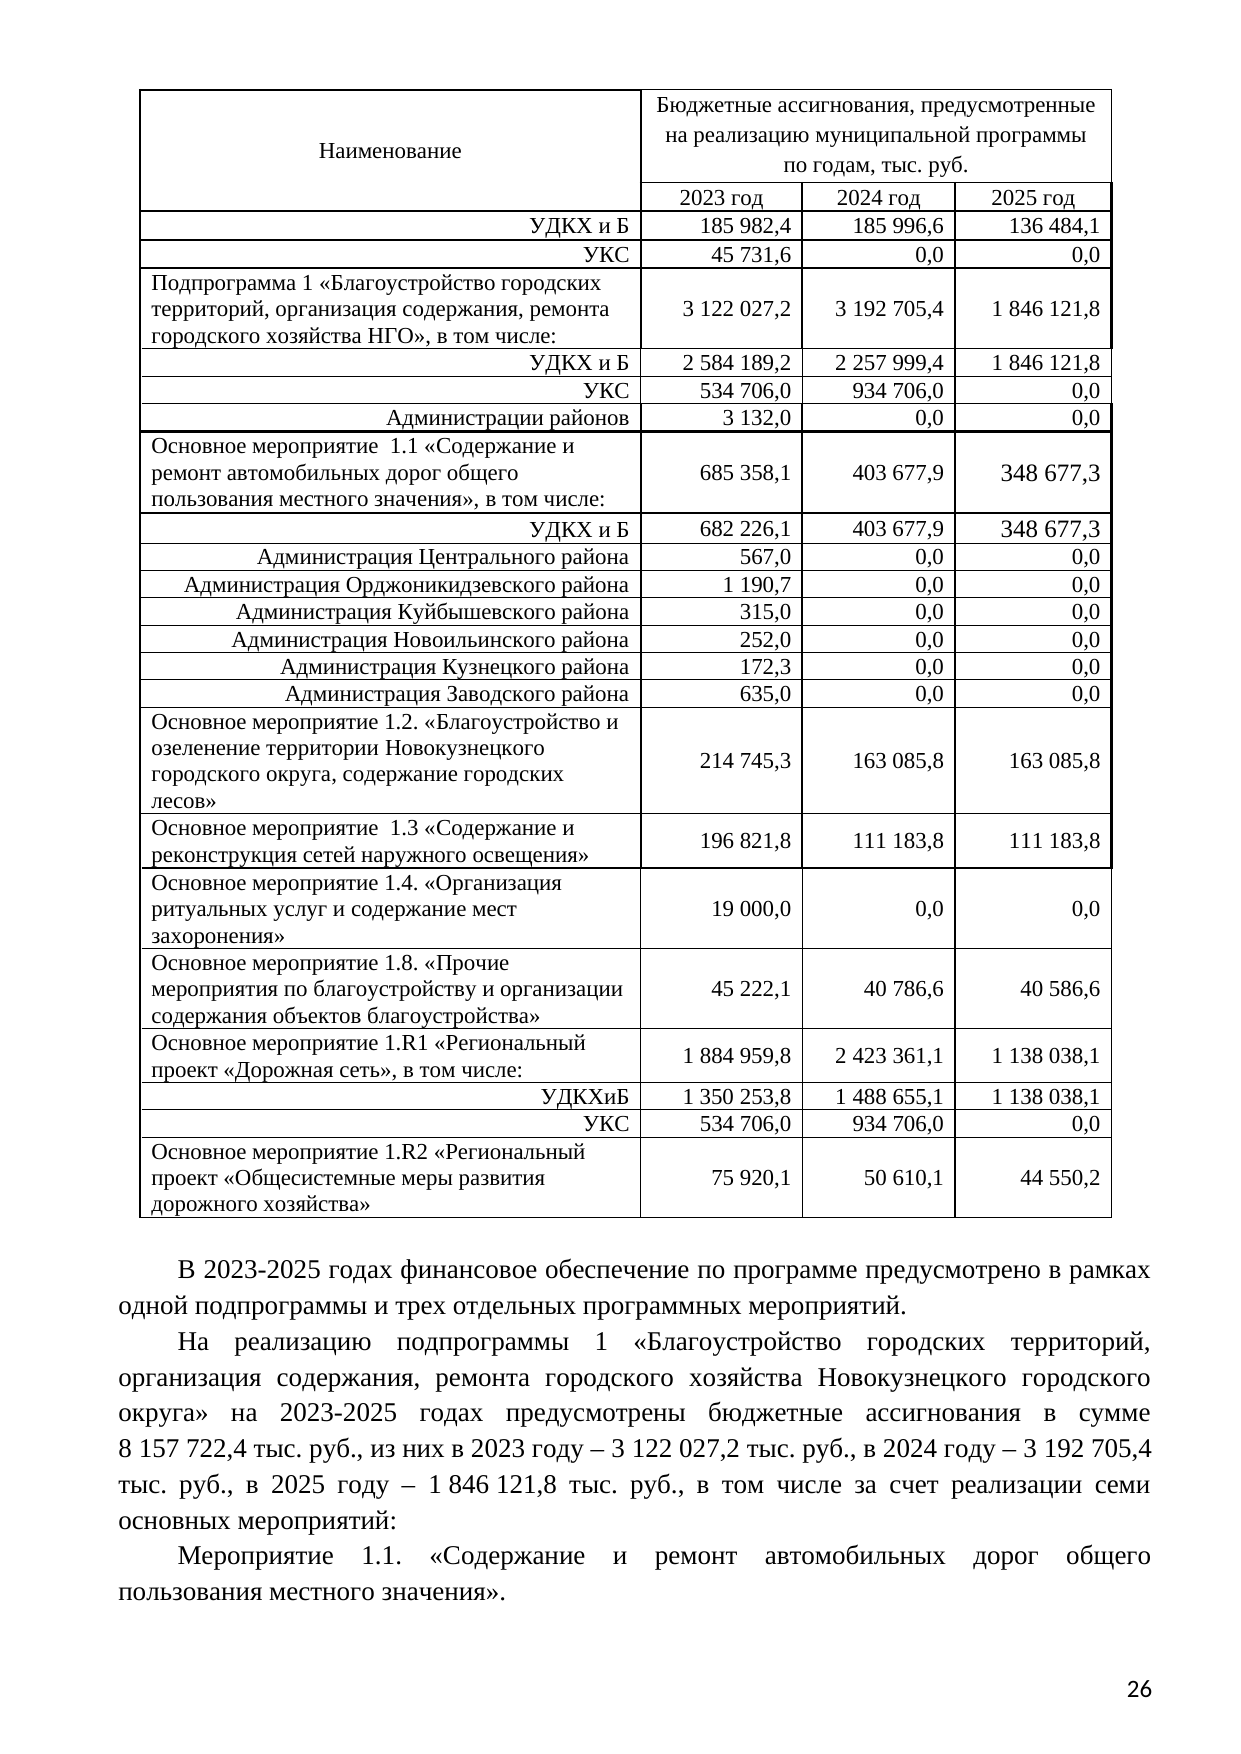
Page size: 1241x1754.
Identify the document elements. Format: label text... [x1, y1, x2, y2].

table_cell 0,0 [803, 241, 954, 267]
table_cell 1 846 121,8 [956, 269, 1110, 348]
table_cell Администрация Куйбышевского района [141, 598, 640, 624]
table_cell Администрация Орджоникидзевского района [141, 571, 640, 597]
table_cell 196 821,8 [642, 814, 801, 867]
table_cell 44 550,2 [956, 1138, 1111, 1217]
table_cell 3 132,0 [642, 404, 801, 430]
table_cell 1 884 959,8 [641, 1029, 802, 1082]
table_cell Основное мероприятие 1.2. «Благоустройство и озеленение территории Новокузнецкого городского округа, содержание городских лесов» [141, 708, 640, 813]
table_cell 348 677,3 [956, 433, 1110, 512]
table_cell 172,3 [642, 653, 801, 679]
table_cell 2 257 999,4 [803, 349, 954, 376]
table_cell 0,0 [803, 544, 954, 570]
table_cell 0,0 [956, 653, 1110, 679]
table_cell 185 996,6 [803, 212, 954, 239]
text Мероприятие 1.1. «Содержание и ремонт автомобильных дорог общего пользования местного значения». [118, 1539, 1152, 1606]
table_cell 934 706,0 [803, 377, 954, 403]
table_header Наименование [141, 91, 640, 210]
table_cell 111 183,8 [803, 814, 954, 867]
table_cell 0,0 [956, 626, 1110, 652]
table_cell 185 982,4 [642, 212, 801, 239]
table_cell 0,0 [803, 653, 954, 679]
table_cell 0,0 [956, 680, 1110, 707]
table_cell 0,0 [956, 544, 1110, 570]
table_cell 214 745,3 [642, 708, 801, 813]
table_cell 0,0 [803, 626, 954, 652]
table_cell Администрации районов [141, 404, 640, 430]
table_cell Подпрограмма 1 «Благоустройство городских территорий, организация содержания, ремонта городского хозяйства НГО», в том числе: [141, 269, 640, 348]
table_cell 0,0 [956, 1110, 1111, 1137]
table_cell 1 190,7 [642, 571, 801, 597]
table_cell Основное мероприятие 1.8. «Прочие мероприятия по благоустройству и организации содержания объектов благоустройства» [141, 949, 640, 1028]
table_cell 1 488 655,1 [803, 1083, 954, 1109]
table_cell 534 706,0 [641, 1110, 802, 1137]
table_cell 45 222,1 [641, 949, 802, 1028]
text На реализацию подпрограммы 1 «Благоустройство городских территорий, организация содержания, ремонта городского хозяйства Новокузнецкого городского округа» на 2023-2025 годах предусмотрены бюджетные ассигнования в сумме 8 157 722,4 тыс. руб., из них в 2023 году – 3 122 027,2 тыс. руб., в 2024 году – 3 192 705,4 тыс. руб., в 2025 году – 1 846 121,8 тыс. руб., в том числе за счет реализации семи основных мероприятий: [118, 1325, 1152, 1535]
table_cell Администрация Кузнецкого района [141, 653, 640, 679]
table_cell 163 085,8 [956, 708, 1110, 813]
table_cell 0,0 [803, 869, 954, 948]
table_cell Основное мероприятие 1.R2 «Региональный проект «Общесистемные меры развития дорожного хозяйства» [141, 1138, 640, 1217]
table_cell 685 358,1 [642, 433, 801, 512]
table_cell 2 584 189,2 [641, 349, 802, 376]
table_cell 45 731,6 [642, 241, 801, 267]
table_cell УДКХ и Б [141, 514, 640, 542]
table_cell Администрация Новоильинского района [141, 626, 640, 652]
table_cell 682 226,1 [642, 514, 801, 542]
table_cell 2 423 361,1 [803, 1029, 954, 1082]
table_cell 0,0 [956, 377, 1111, 403]
table_cell 40 586,6 [956, 949, 1111, 1028]
table_cell Основное мероприятие 1.3 «Содержание и реконструкция сетей наружного освещения» [141, 814, 640, 867]
table_cell 111 183,8 [956, 814, 1110, 867]
table_cell 136 484,1 [956, 212, 1110, 239]
table_cell Основное мероприятие 1.R1 «Региональный проект «Дорожная сеть», в том числе: [141, 1029, 640, 1082]
table_cell 0,0 [803, 598, 954, 624]
table_cell 534 706,0 [641, 377, 802, 403]
table_cell 0,0 [956, 404, 1110, 430]
table_cell 252,0 [642, 626, 801, 652]
table_cell Администрация Заводского района [141, 680, 640, 707]
table_cell 19 000,0 [641, 869, 802, 948]
table_cell УДКХ и Б [141, 212, 640, 239]
table_header Бюджетные ассигнования, предусмотренные на реализацию муниципальной программы по годам, тыс. руб. [642, 90, 1111, 182]
table_cell 0,0 [956, 241, 1110, 267]
table_cell 0,0 [956, 598, 1110, 624]
table_cell УДКХ и Б [141, 349, 640, 376]
table_cell 0,0 [803, 571, 954, 597]
table_cell 403 677,9 [803, 433, 954, 512]
table_cell 75 920,1 [641, 1138, 802, 1217]
table_cell 3 122 027,2 [642, 269, 801, 348]
table_cell 50 610,1 [803, 1138, 954, 1217]
table_cell 2024 год [803, 183, 954, 210]
table_cell 0,0 [956, 869, 1111, 948]
table_cell 3 192 705,4 [803, 269, 954, 348]
table_cell 403 677,9 [803, 514, 954, 542]
table_cell 1 138 038,1 [956, 1083, 1111, 1109]
table_cell УКС [141, 377, 640, 403]
table_cell 2025 год [956, 183, 1110, 210]
table_cell 934 706,0 [803, 1110, 954, 1137]
table_cell 2023 год [642, 183, 801, 210]
table_cell 635,0 [642, 680, 801, 707]
text В 2023-2025 годах финансовое обеспечение по программе предусмотрено в рамках одной подпрограммы и трех отдельных программных мероприятий. [118, 1254, 1152, 1321]
table_cell 40 786,6 [803, 949, 954, 1028]
table_cell 0,0 [803, 404, 954, 430]
table_cell Администрация Центрального района [141, 544, 640, 570]
table_cell 1 350 253,8 [641, 1083, 802, 1109]
table_cell УКС [141, 1110, 640, 1137]
table_cell 348 677,3 [956, 514, 1110, 542]
table_cell 1 138 038,1 [956, 1029, 1111, 1082]
table_cell УДКХиБ [141, 1083, 640, 1109]
table_cell 163 085,8 [803, 708, 954, 813]
table_cell 315,0 [642, 598, 801, 624]
table_cell 567,0 [642, 544, 801, 570]
table_cell УКС [141, 241, 640, 267]
table_cell 0,0 [803, 680, 954, 707]
table_cell 0,0 [956, 571, 1110, 597]
table_cell Основное мероприятие 1.1 «Содержание и ремонт автомобильных дорог общего пользования местного значения», в том числе: [141, 433, 640, 512]
table_cell Основное мероприятие 1.4. «Организация ритуальных услуг и содержание мест захоронения» [141, 868, 640, 948]
table_cell 1 846 121,8 [956, 349, 1111, 376]
